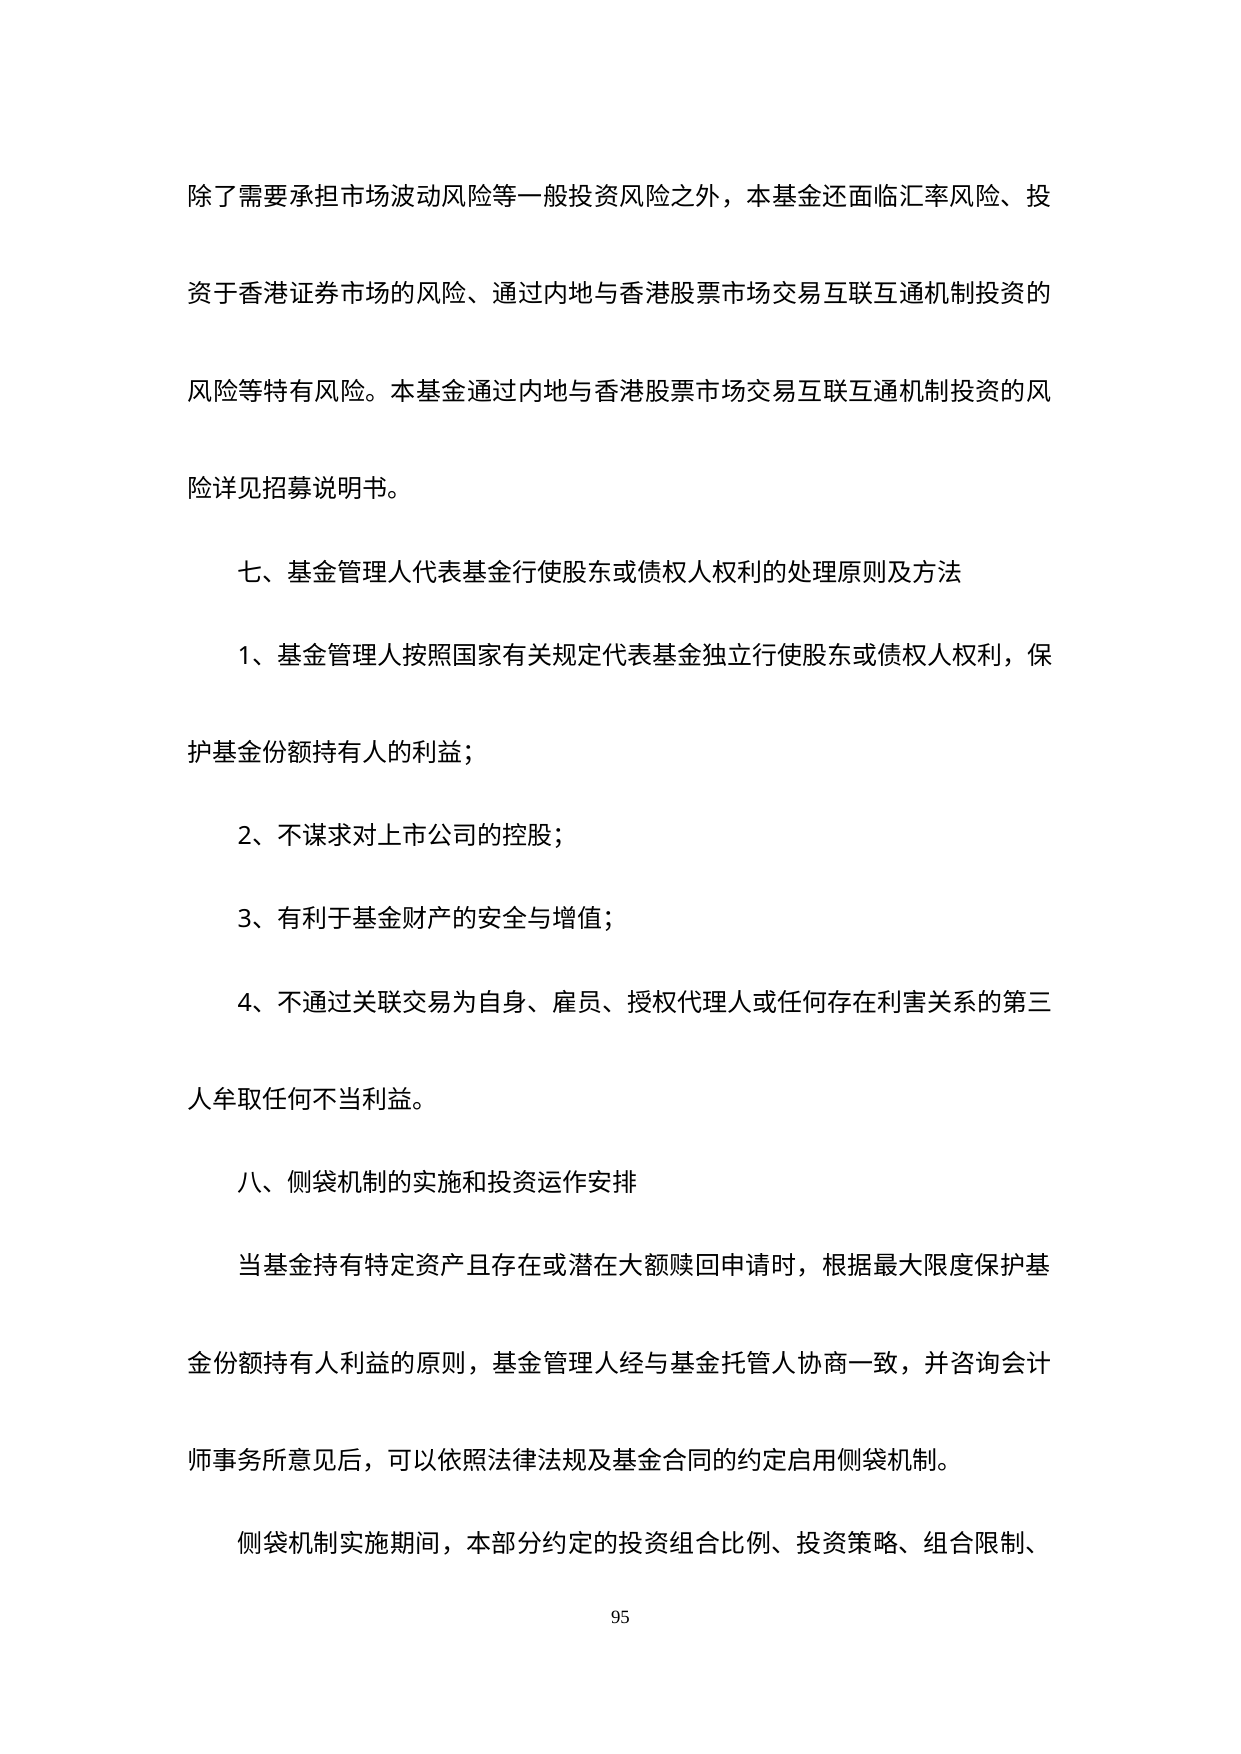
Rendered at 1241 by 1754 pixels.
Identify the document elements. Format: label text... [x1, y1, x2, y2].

text 八、侧袋机制的实施和投资运作安排 [187, 1148, 1053, 1213]
text 1、基金管理人按照国家有关规定代表基金独立行使股东或债权人权利，保护基金份额持有人的利益； [187, 621, 1053, 783]
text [187, 1509, 1053, 1574]
text 2、不谋求对上市公司的控股； [187, 801, 1053, 866]
text 4、不通过关联交易为自身、雇员、授权代理人或任何存在利害关系的第三人牟取任何不当利益。 [187, 968, 1053, 1130]
text 当基金持有特定资产且存在或潜在大额赎回申请时，根据最大限度保护基金份额持有人利益的原则，基金管理人经与基金托管人协商一致，并咨询会计师事务所意见后，可以依照法律法规及基金合同的约定启用侧袋机制。 [187, 1231, 1053, 1491]
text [187, 162, 1053, 519]
text 七、基金管理人代表基金行使股东或债权人权利的处理原则及方法 [187, 538, 1053, 603]
text 3、有利于基金财产的安全与增值； [187, 884, 1053, 949]
